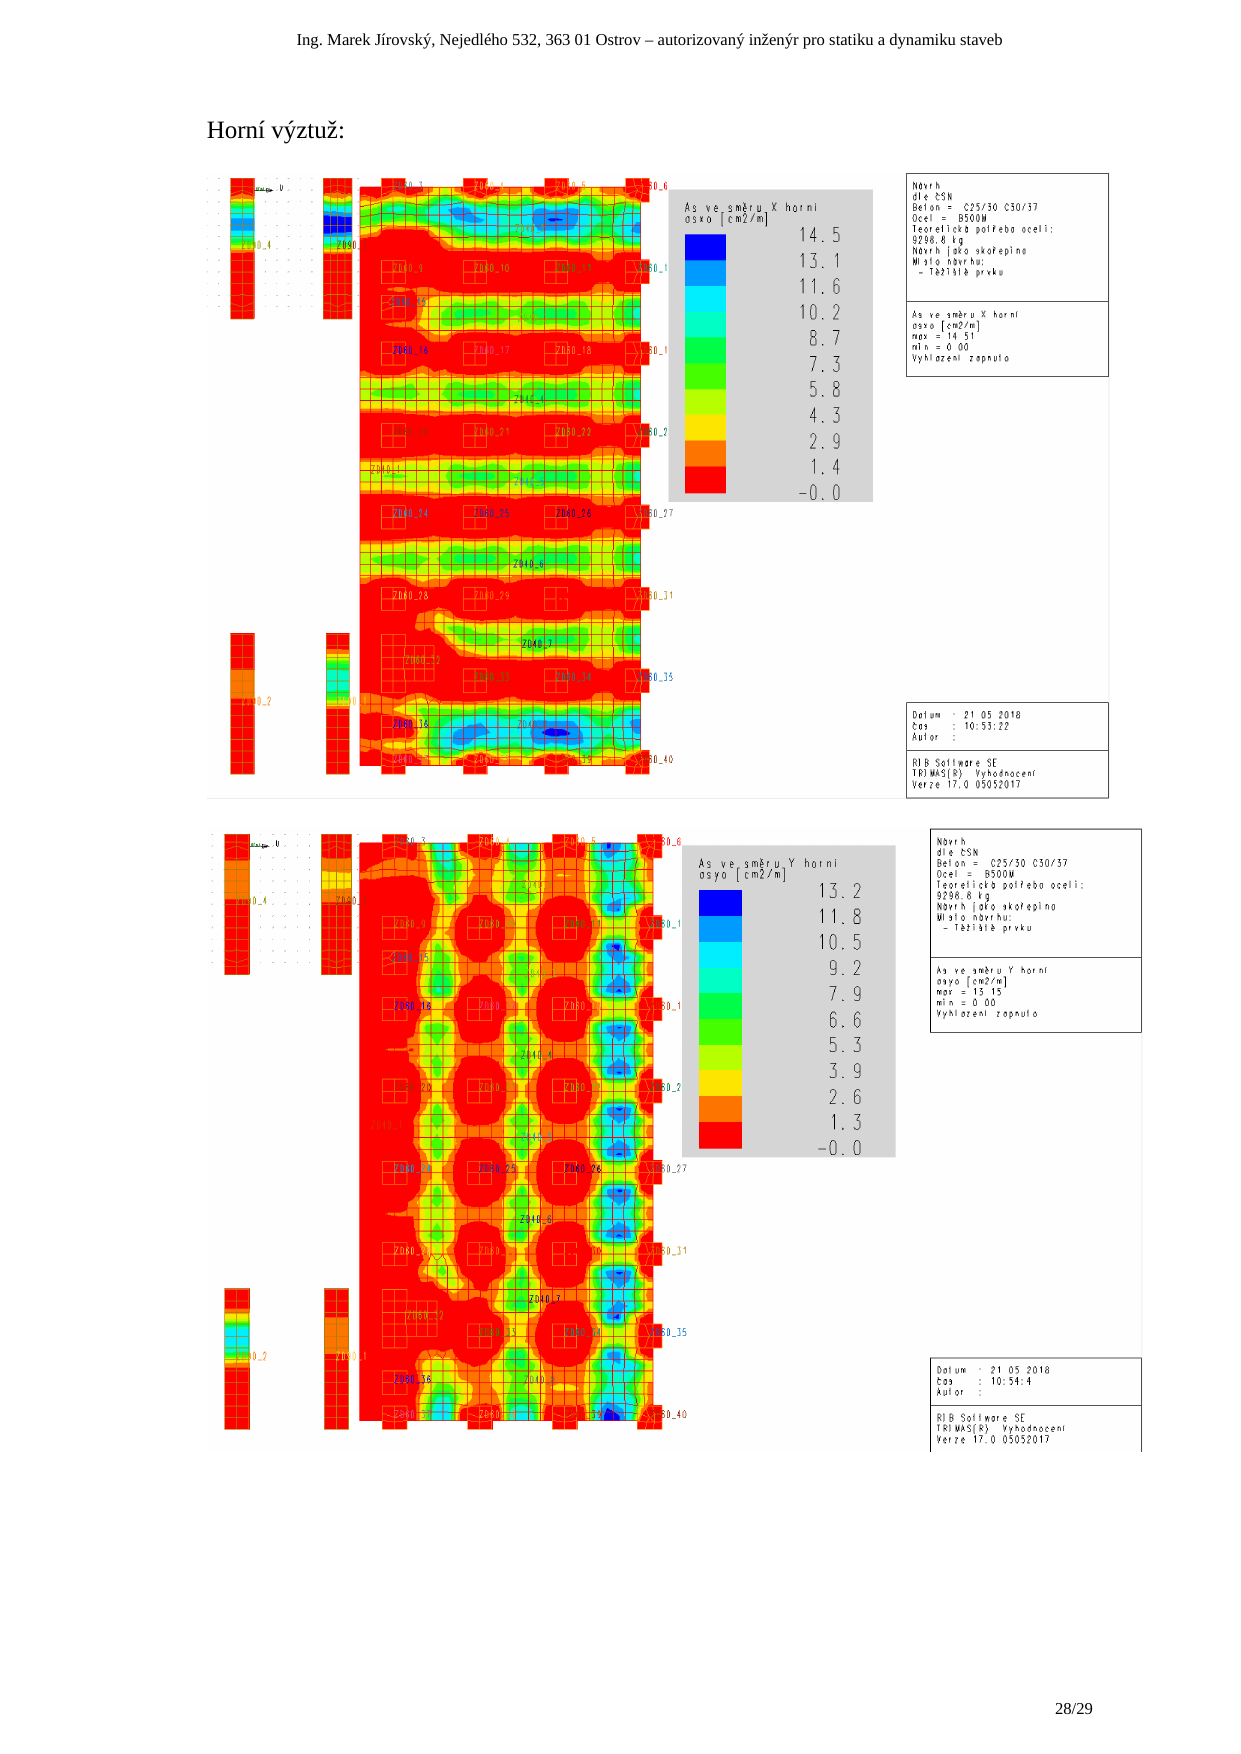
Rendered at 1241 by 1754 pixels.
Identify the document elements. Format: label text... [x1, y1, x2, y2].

picture [206, 827, 1143, 1452]
picture [206, 172, 1110, 799]
text Horní výztuž: [148, 115, 1093, 143]
